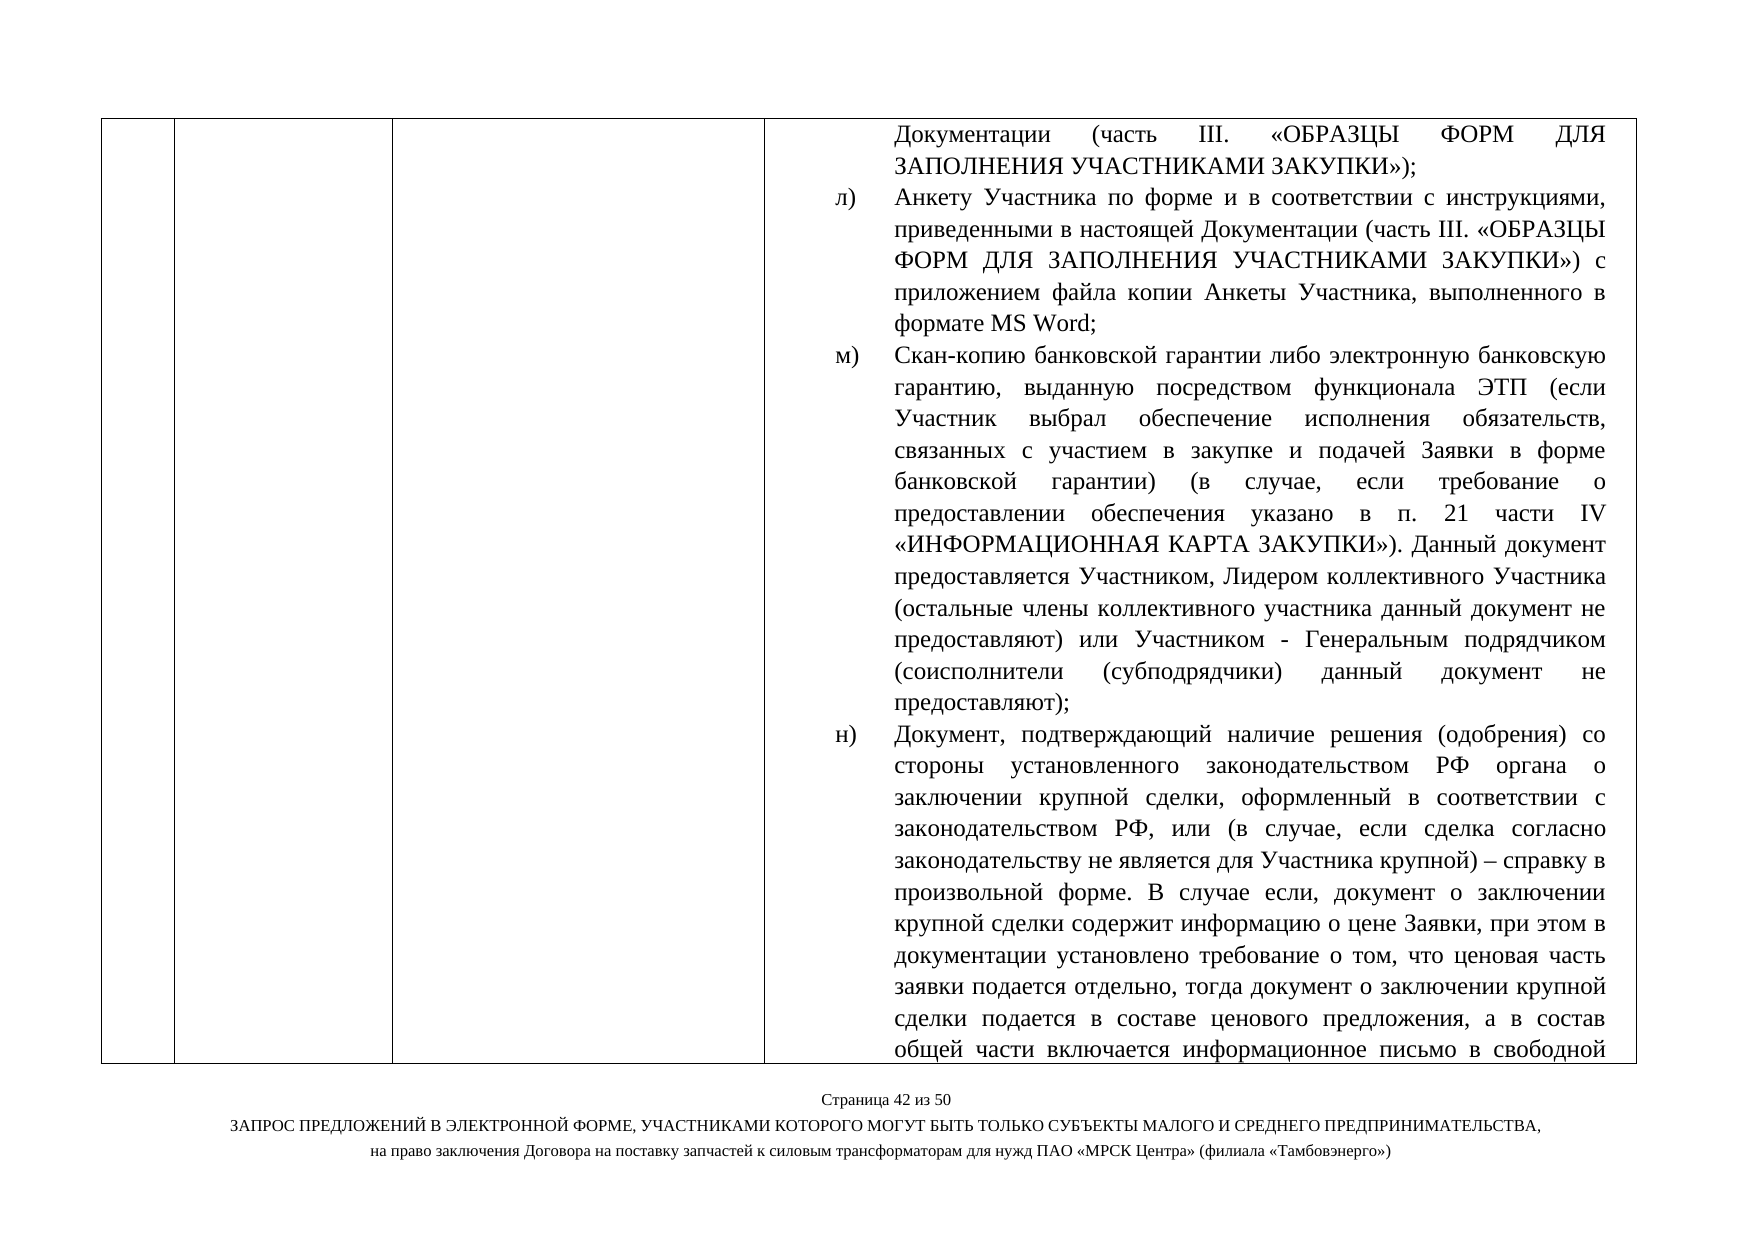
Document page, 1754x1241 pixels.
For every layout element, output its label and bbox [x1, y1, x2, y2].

table_cell [175, 119, 392, 1063]
table_cell [393, 119, 764, 1063]
table_cell [765, 119, 1636, 1063]
table_cell [102, 119, 174, 1063]
